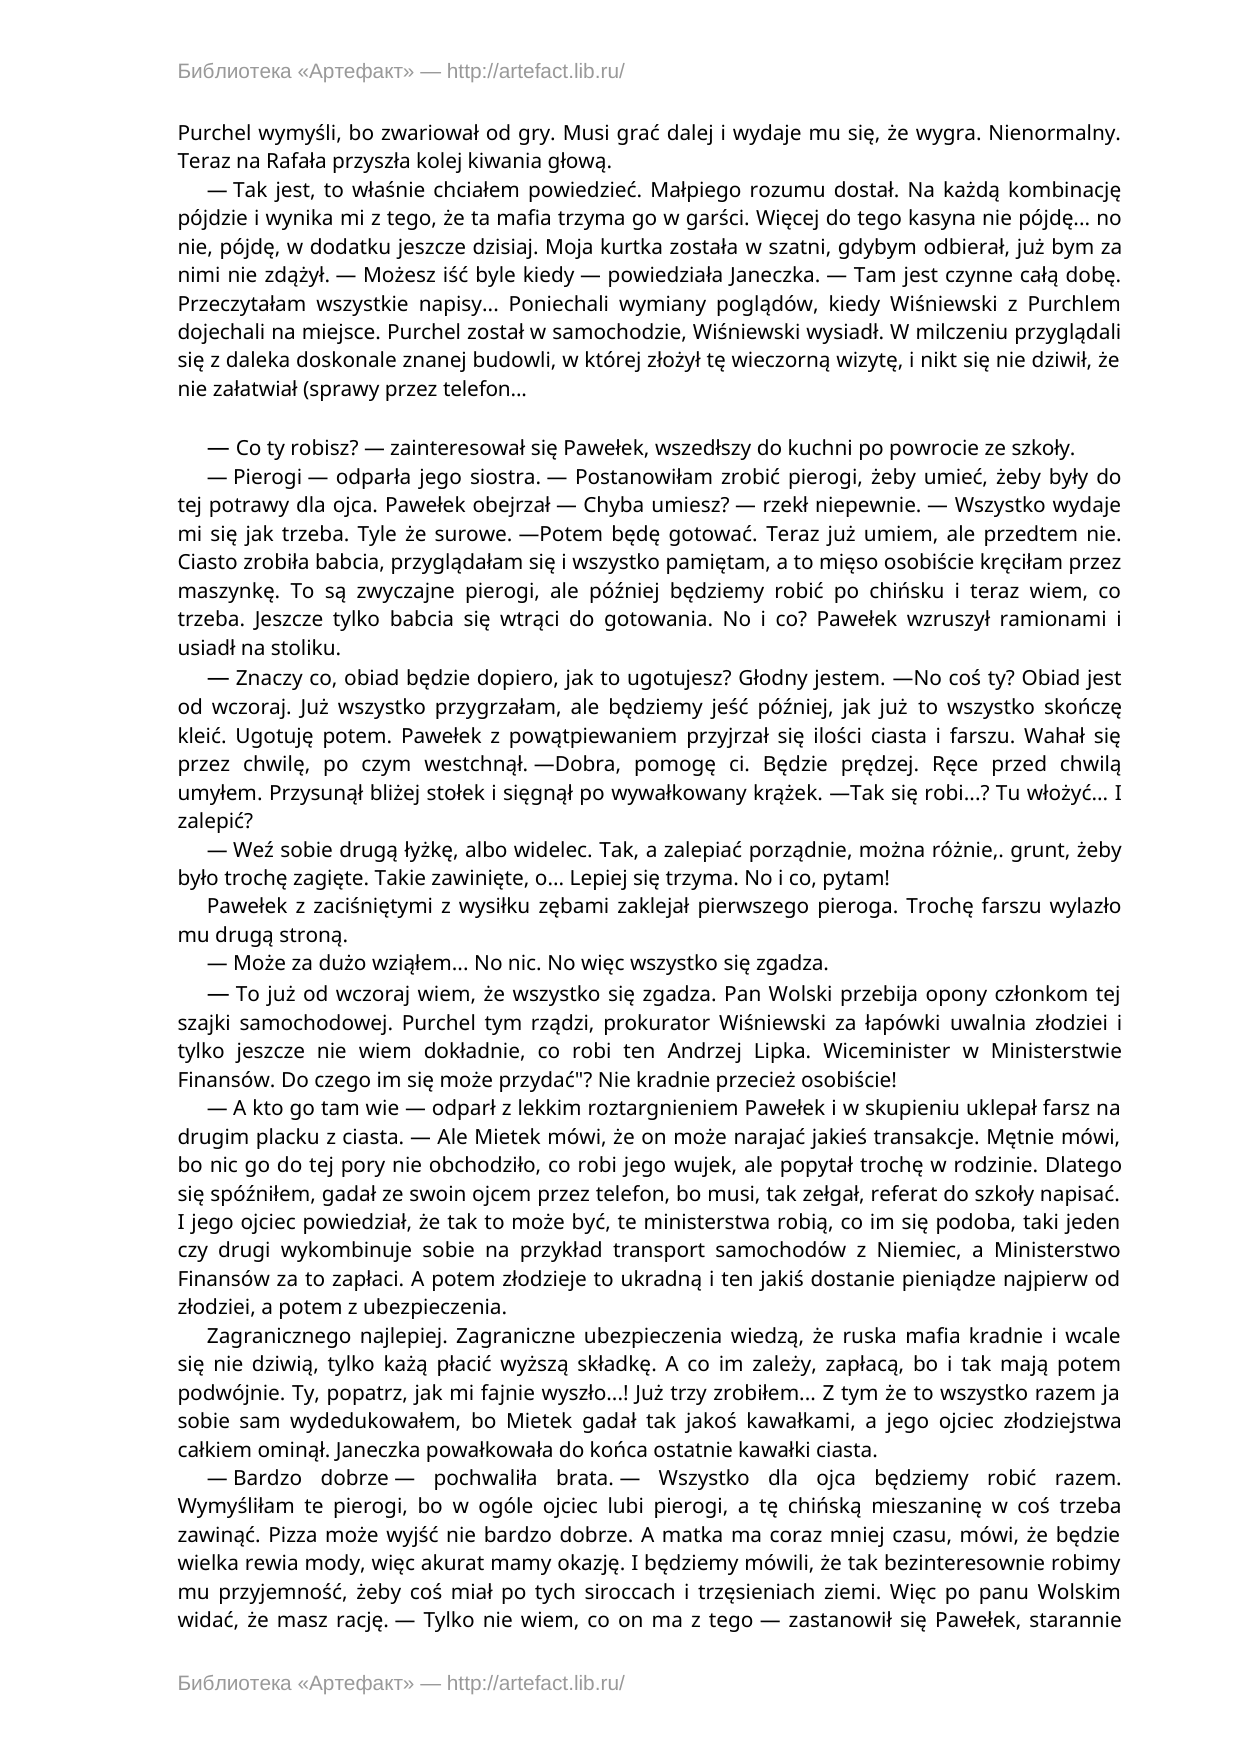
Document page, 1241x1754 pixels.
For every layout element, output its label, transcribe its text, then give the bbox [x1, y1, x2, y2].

text — To już od wczoraj wiem, że wszystko się zgadza. Pan Wolski przebija opony członkom tej szajki samochodowej. Purchel tym rządzi, prokurator Wiśniewski za łapówki uwalnia złodziei i tylko jeszcze nie wiem dokładnie, co robi ten Andrzej Lipka. Wiceminister w Ministerstwie Finansów. Do czego im się może przydać"? Nie kradnie przecież osobiście! [177, 977, 1122, 1093]
text Zagranicznego najlepiej. Zagraniczne ubezpieczenia wiedzą, że ruska mafia kradnie i wcale się nie dziwią, tylko każą płacić wyższą składkę. A co im zależy, zapłacą, bo i tak mają potem podwójnie. Ty, popatrz, jak mi fajnie wyszło...! Już trzy zrobiłem... Z tym że to wszystko razem ja sobie sam wydedukowałem, bo Mietek gadał tak jakoś kawałkami, a jego ojciec złodziejstwa całkiem ominął. Janeczka powałkowała do końca ostatnie kawałki ciasta. [177, 1321, 1122, 1463]
text — A kto go tam wie — odparł z lekkim roztargnieniem Pawełek i w skupieniu uklepał farsz na drugim placku z ciasta. — Ale Mietek mówi, że on może narajać jakieś transakcje. Mętnie mówi, bo nic go do tej pory nie obchodziło, co robi jego wujek, ale popytał trochę w rodzinie. Dlatego się spóźniłem, gadał ze swoin ojcem przez telefon, bo musi, tak zełgał, referat do szkoły napisać. I jego ojciec powiedział, że tak to może być, te ministerstwa robią, co im się podoba, taki jeden czy drugi wykombinuje sobie na przykład transport samochodów z Niemiec, a Ministerstwo Finansów za to zapłaci. A potem złodzieje to ukradną i ten jakiś dostanie pieniądze najpierw od złodziei, a potem z ubezpieczenia. [177, 1093, 1122, 1321]
text — Pierogi — odparła jego siostra. — Postanowiłam zrobić pierogi, żeby umieć, żeby były do tej potrawy dla ojca. Pawełek obejrzał — Chyba umiesz? — rzekł niepewnie. — Wszystko wydaje mi się jak trzeba. Tyle że surowe. —Potem będę gotować. Teraz już umiem, ale przedtem nie. Ciasto zrobiła babcia, przyglądałam się i wszystko pamiętam, a to mięso osobiście kręciłam przez maszynkę. To są zwyczajne pierogi, ale później będziemy robić po chińsku i teraz wiem, co trzeba. Jeszcze tylko babcia się wtrąci do gotowania. No i co? Pawełek wzruszył ramionami i usiadł na stoliku. [177, 462, 1122, 661]
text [177, 1463, 1122, 1634]
text — Znaczy co, obiad będzie dopiero, jak to ugotujesz? Głodny jestem. —No coś ty? Obiad jest od wczoraj. Już wszystko przygrzałam, ale będziemy jeść później, jak już to wszystko skończę kleić. Ugotuję potem. Pawełek z powątpiewaniem przyjrzał się ilości ciasta i farszu. Wahał się przez chwilę, po czym westchnął. —Dobra, pomogę ci. Będzie prędzej. Ręce przed chwilą umyłem. Przysunął bliżej stołek i sięgnął po wywałkowany krążek. —Tak się robi...? Tu włożyć... I zalepić? [177, 661, 1122, 835]
text — Weź sobie drugą łyżkę, albo widelec. Tak, a zalepiać porządnie, można różnie,. grunt, żeby było trochę zagięte. Takie zawinięte, o... Lepiej się trzyma. No i co, pytam! [177, 835, 1122, 892]
text — Może za dużo wziąłem... No nic. No więc wszystko się zgadza. [177, 948, 1122, 977]
text — Co ty robisz? — zainteresował się Pawełek, wszedłszy do kuchni po powrocie ze szkoły. [177, 431, 1122, 462]
text Pawełek z zaciśniętymi z wysiłku zębami zaklejał pierwszego pieroga. Trochę farszu wylazło mu drugą stroną. [177, 892, 1122, 948]
text — Tak jest, to właśnie chciałem powiedzieć. Małpiego rozumu dostał. Na każdą kombinację pójdzie i wynika mi z tego, że ta mafia trzyma go w garści. Więcej do tego kasyna nie pójdę... no nie, pójdę, w dodatku jeszcze dzisiaj. Moja kurtka została w szatni, gdybym odbierał, już bym za nimi nie zdążył. — Możesz iść byle kiedy — powiedziała Janeczka. — Tam jest czynne całą dobę. Przeczytałam wszystkie napisy... Poniechali wymiany poglądów, kiedy Wiśniewski z Purchlem dojechali na miejsce. Purchel został w samochodzie, Wiśniewski wysiadł. W milczeniu przyglądali się z daleka doskonale znanej budowli, w której złożył tę wieczorną wizytę, i nikt się nie dziwił, że nie załatwiał (sprawy przez telefon... [177, 175, 1122, 402]
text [177, 118, 1122, 175]
